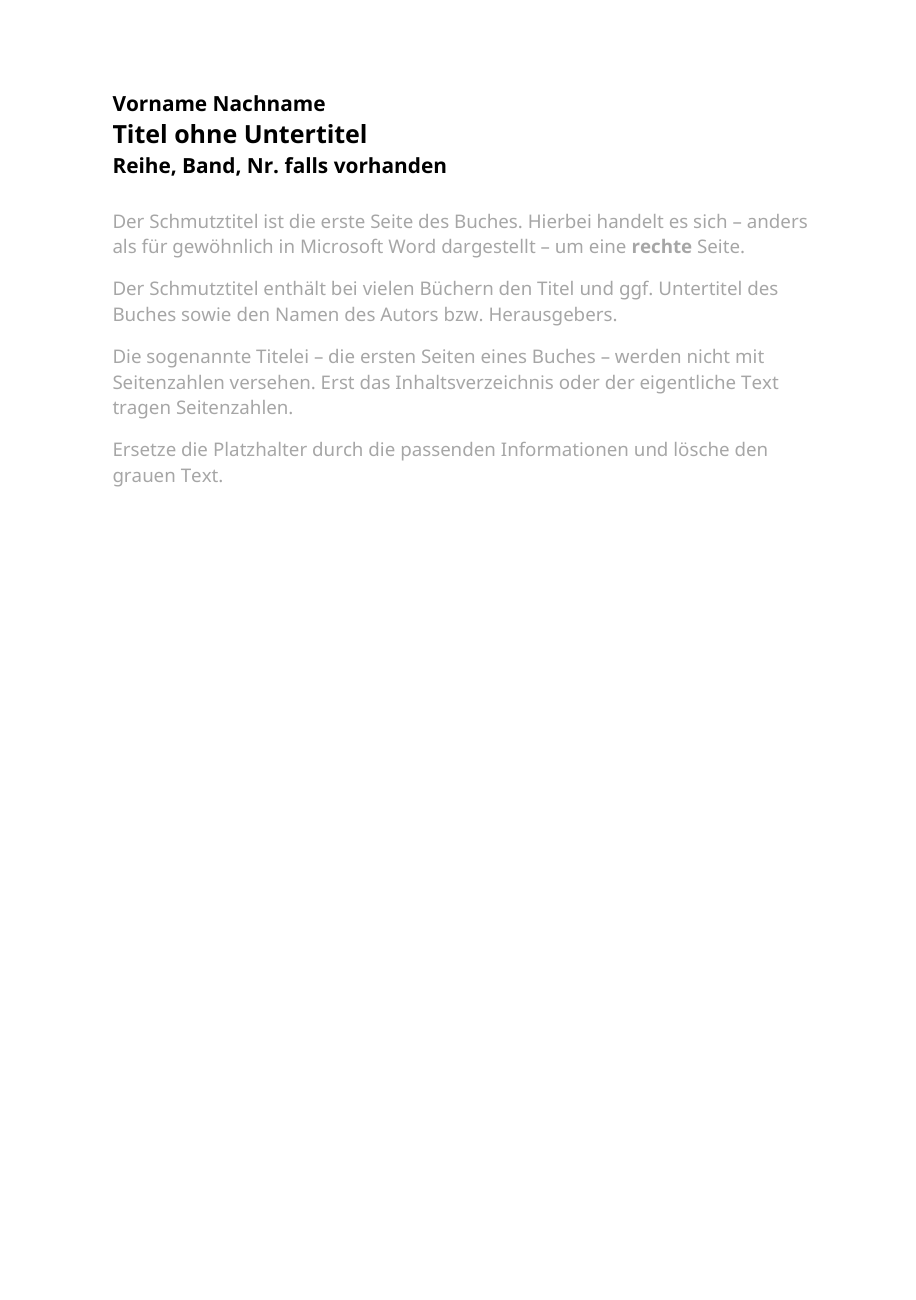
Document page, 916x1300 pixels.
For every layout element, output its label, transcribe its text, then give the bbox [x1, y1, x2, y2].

text Der Schmutztitel enthält bei vielen Büchern den Titel und ggf. Untertitel des Buches sowie den Namen des Autors bzw. Herausgebers. [112, 276, 809, 327]
text Der Schmutztitel ist die erste Seite des Buches. Hierbei handelt es sich – anders als für gewöhnlich in Microsoft Word dargestellt – um eine rechte Seite. [112, 208, 809, 259]
text Ersetze die Platzhalter durch die passenden Informationen und lösche den grauen Text. [112, 437, 809, 488]
text Reihe, Band, Nr. falls vorhanden [112, 151, 809, 179]
text Vorname Nachname [112, 89, 809, 117]
text Die sogenannte Titelei – die ersten Seiten eines Buches – werden nicht mit Seitenzahlen versehen. Erst das Inhaltsverzeichnis oder der eigentliche Text tragen Seitenzahlen. [112, 343, 809, 420]
text Titel ohne Untertitel [112, 117, 809, 151]
